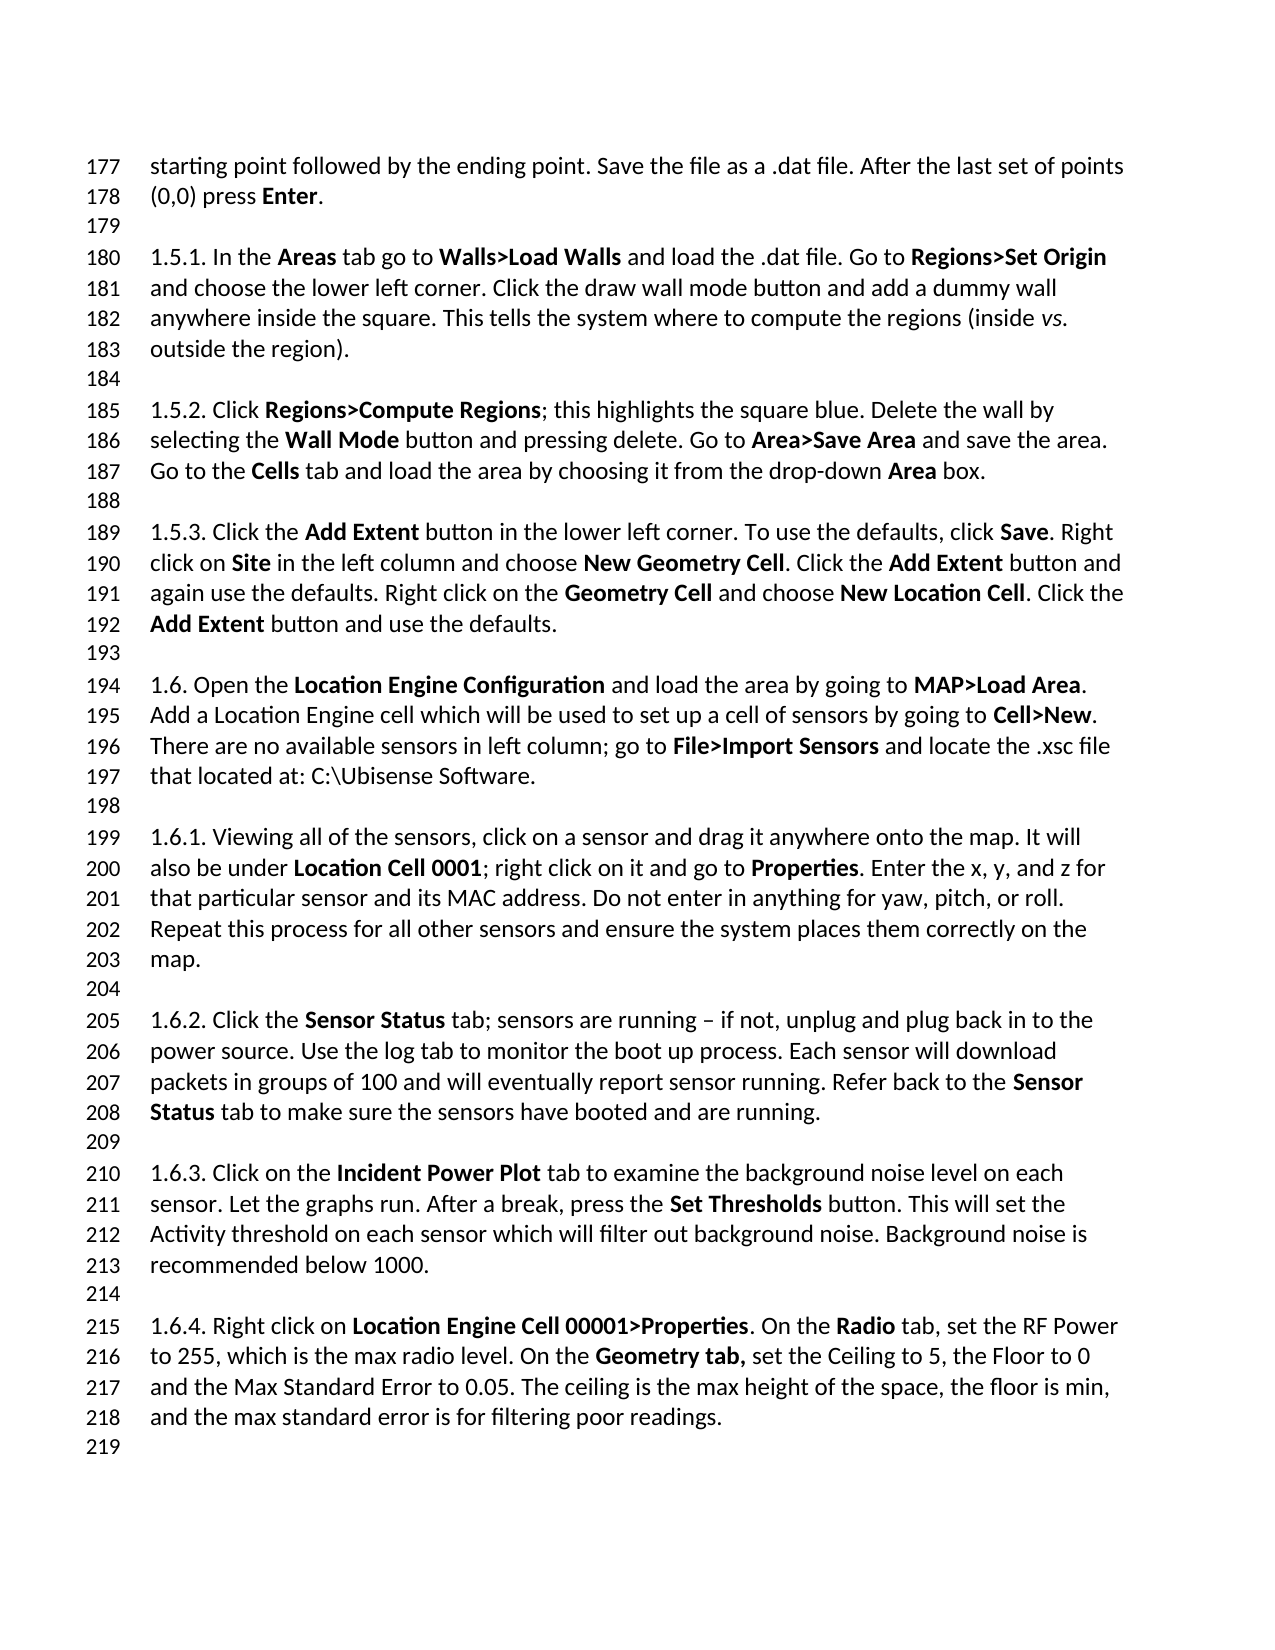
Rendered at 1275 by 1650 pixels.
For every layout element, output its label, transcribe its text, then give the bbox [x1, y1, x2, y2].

text 1.6.2. Click the Sensor Status tab; sensors are running – if not, unplug and plug back in to the power source. Use the log tab to monitor the boot up process. Each sensor will download packets in groups of 100 and will eventually report sensor running. Refer back to the Sensor Status tab to make sure the sensors have booted and are running. [150, 1004, 1125, 1127]
text 1.6.3. Click on the Incident Power Plot tab to examine the background noise level on each sensor. Let the graphs run. After a break, press the Set Thresholds button. This will set the Activity threshold on each sensor which will filter out background noise. Background noise is recommended below 1000. [150, 1157, 1125, 1279]
text 1.5.2. Click Regions>Compute Regions; this highlights the square blue. Delete the wall by selecting the Wall Mode button and pressing delete. Go to Area>Save Area and save the area. Go to the Cells tab and load the area by choosing it from the drop-down Area box. [150, 394, 1125, 486]
text 1.5.3. Click the Add Extent button in the lower left corner. To use the defaults, click Save. Right click on Site in the left column and choose New Geometry Cell. Click the Add Extent button and again use the defaults. Right click on the Geometry Cell and choose New Location Cell. Click the Add Extent button and use the defaults. [150, 516, 1125, 638]
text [150, 150, 1125, 211]
text 1.6. Open the Location Engine Configuration and load the area by going to MAP>Load Area. Add a Location Engine cell which will be used to set up a cell of sensors by going to Cell>New. There are no available sensors in left column; go to File>Import Sensors and locate the .xsc file that located at: C:\Ubisense Software. [150, 669, 1125, 791]
text 1.6.1. Viewing all of the sensors, click on a sensor and drag it anywhere onto the map. It will also be under Location Cell 0001; right click on it and go to Properties. Enter the x, y, and z for that particular sensor and its MAC address. Do not enter in anything for yaw, pitch, or roll. Repeat this process for all other sensors and ensure the system places them correctly on the map. [150, 821, 1125, 974]
text 1.5.1. In the Areas tab go to Walls>Load Walls and load the .dat file. Go to Regions>Set Origin and choose the lower left corner. Click the draw wall mode button and add a dummy wall anywhere inside the square. This tells the system where to compute the regions (inside vs. outside the region). [150, 242, 1125, 364]
text 1.6.4. Right click on Location Engine Cell 00001>Properties. On the Radio tab, set the RF Power to 255, which is the max radio level. On the Geometry tab, set the Ceiling to 5, the Floor to 0 and the Max Standard Error to 0.05. The ceiling is the max height of the space, the floor is min, and the max standard error is for filtering poor readings. [150, 1310, 1125, 1432]
